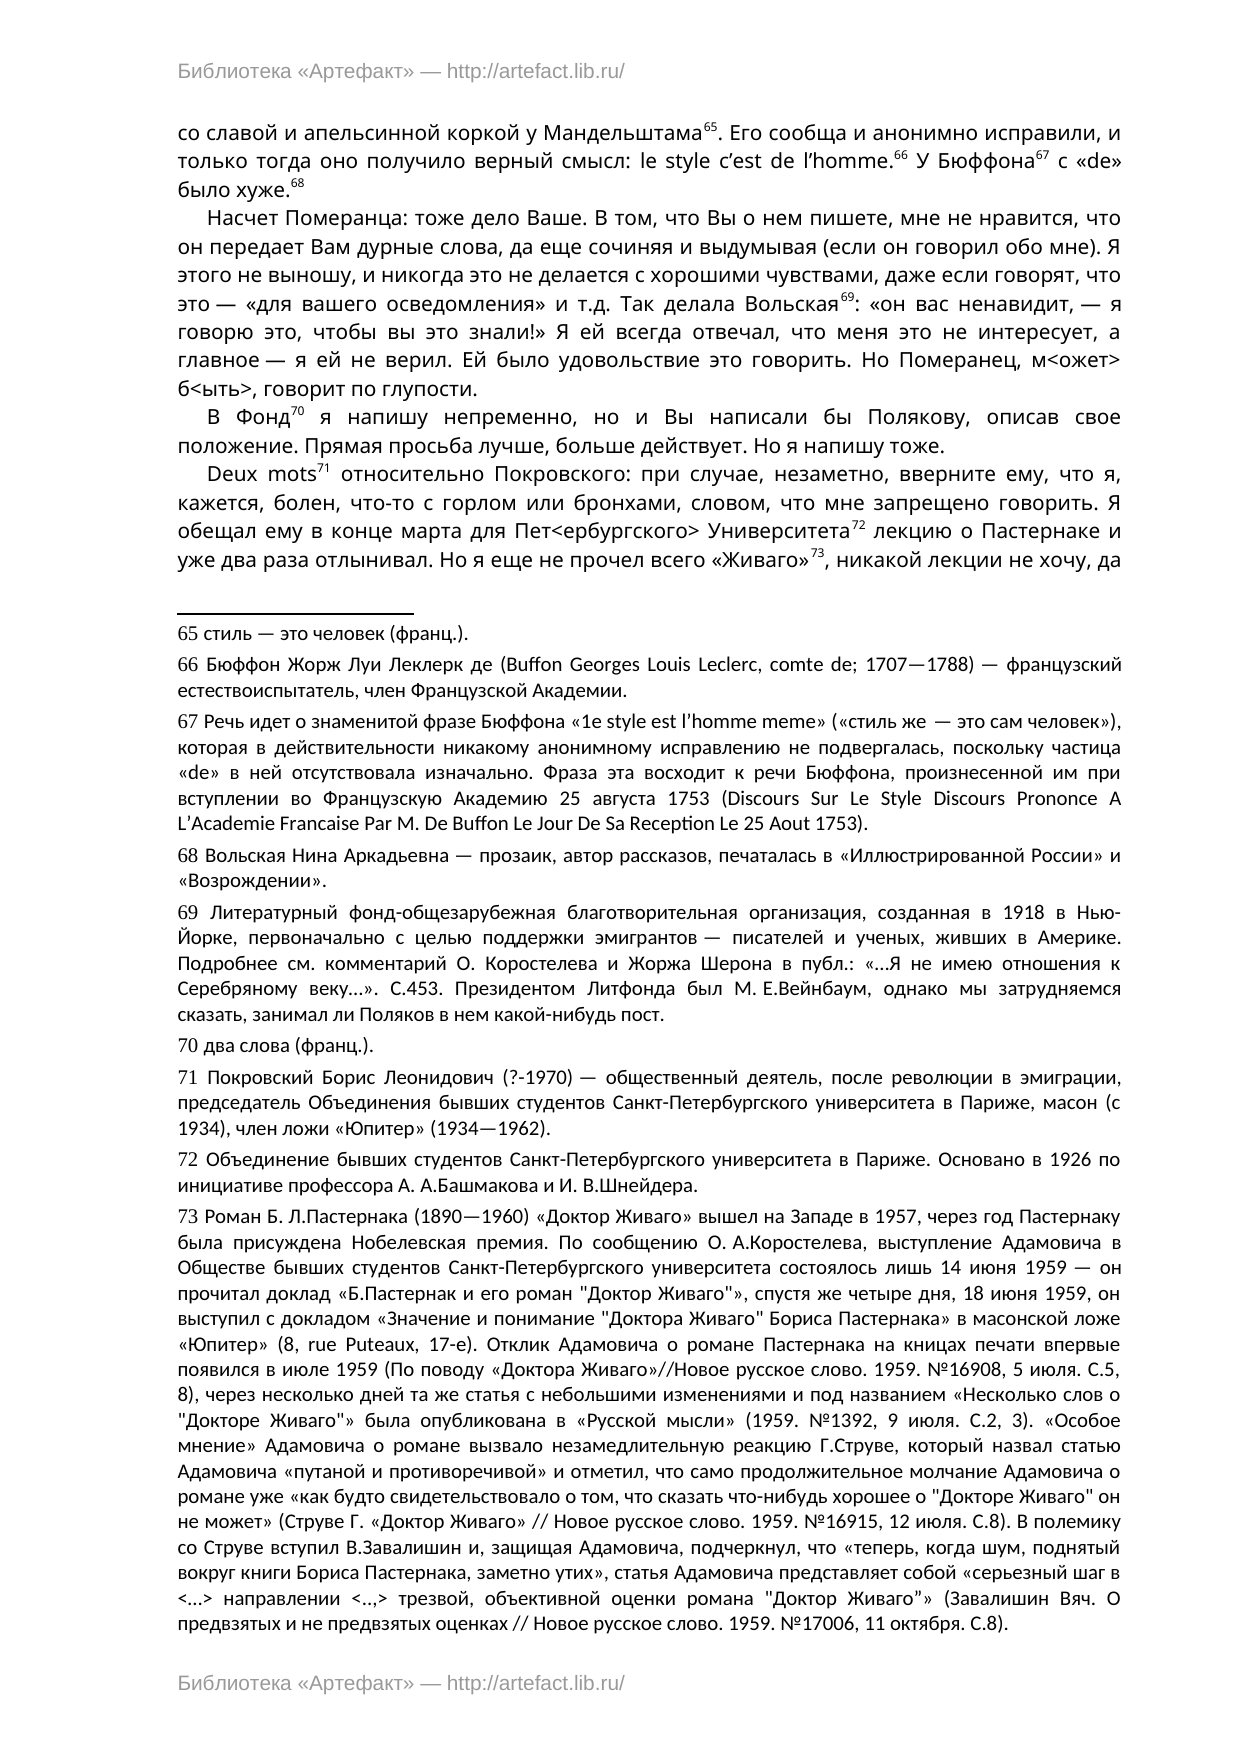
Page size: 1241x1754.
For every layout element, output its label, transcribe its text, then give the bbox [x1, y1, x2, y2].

text В Фонд я напишу непременно, но и Вы написали бы Полякову, описав свое положение. Прямая просьба лучше, больше действует. Но я напишу тоже. [177, 402, 1122, 459]
text Насчет Померанца: тоже дело Ваше. В том, что Вы о нем пишете, мне не нравится, что он передает Вам дурные слова, да еще сочиняя и выдумывая (если он говорил обо мне). Я этого не выношу, и никогда это не делается с хорошими чувствами, даже если говорят, что это — «для вашего осведомления» и т.д. Так делала Вольская: «он вас ненавидит, — я говорю это, чтобы вы это знали!» Я ей всегда отвечал, что меня это не интересует, а главное — я ей не верил. Ей было удовольствие это говорить. Но Померанец, м<ожет> б<ыть>, говорит по глупости. [177, 203, 1122, 402]
text Deux mots относительно Покровского: при случае, незаметно, вверните ему, что я, кажется, болен, что-то с горлом или бронхами, словом, что мне запрещено говорить. Я обещал ему в конце марта для Пет<ербургского> Университета лекцию о Пастернаке и уже два раза отлынивал. Но я еще не прочел всего «Живаго», никакой лекции не хочу, да к тому же по горло занят Маклаковым, которого должен как можно скорей кончить. Но мне не хочется опять надувать Покровского (хотя он до сих пор молчит), и нужна приличная причина. Только скажите ему это sans appuyer, так, между прочим. Если он желает, я прочту ему в июне. «Н<овый> Ж<урнал>» я еще не получил. До свидания, cherie. Заведите роман с Туроверовым, он лучше других, хотя дубинист. Где же Вы теперь ночуете, если бываете поздно в Париже? И вообще, что и как? [177, 459, 1122, 573]
text Письмо Ваше получил и отвечаю незамедлительно. С моими замечаниями о стихах Вы не согласны: что же, дело Ваше! Но я уверен, что «Я не могу себе простить» должно стать коротким стихотворением. У Вас страсть к длинным, и при Вашем жанре это естественно. Но это — не совсем Ваш жанр, не прежний, и нужно его оборвать, т. к. в нем нечего развивать, и нужно молчание и точка. А вот в том, где о «чужом весельи», Вы бы могли из него сделать шедеврик в сверх-одоевцевском стиле. Но его надо именно удлинить и набить туда всяких перламутрово-воздушных прелестей, как Вы это умеете. Я не льстил Вам и не хотел сделать приятное, когда писал, что стих<и> очень хорошие: это правда. Что «lе style est de l’homme», я конечно, знаю. Но с этим изречением произошло то, что со славой и апельсинной коркой у Мандельштама. Его сообща и анонимно исправили, и только тогда оно получило верный смысл: lе style c’est de l’homme. У Бюффона с «de» было хуже. [177, 118, 1122, 203]
